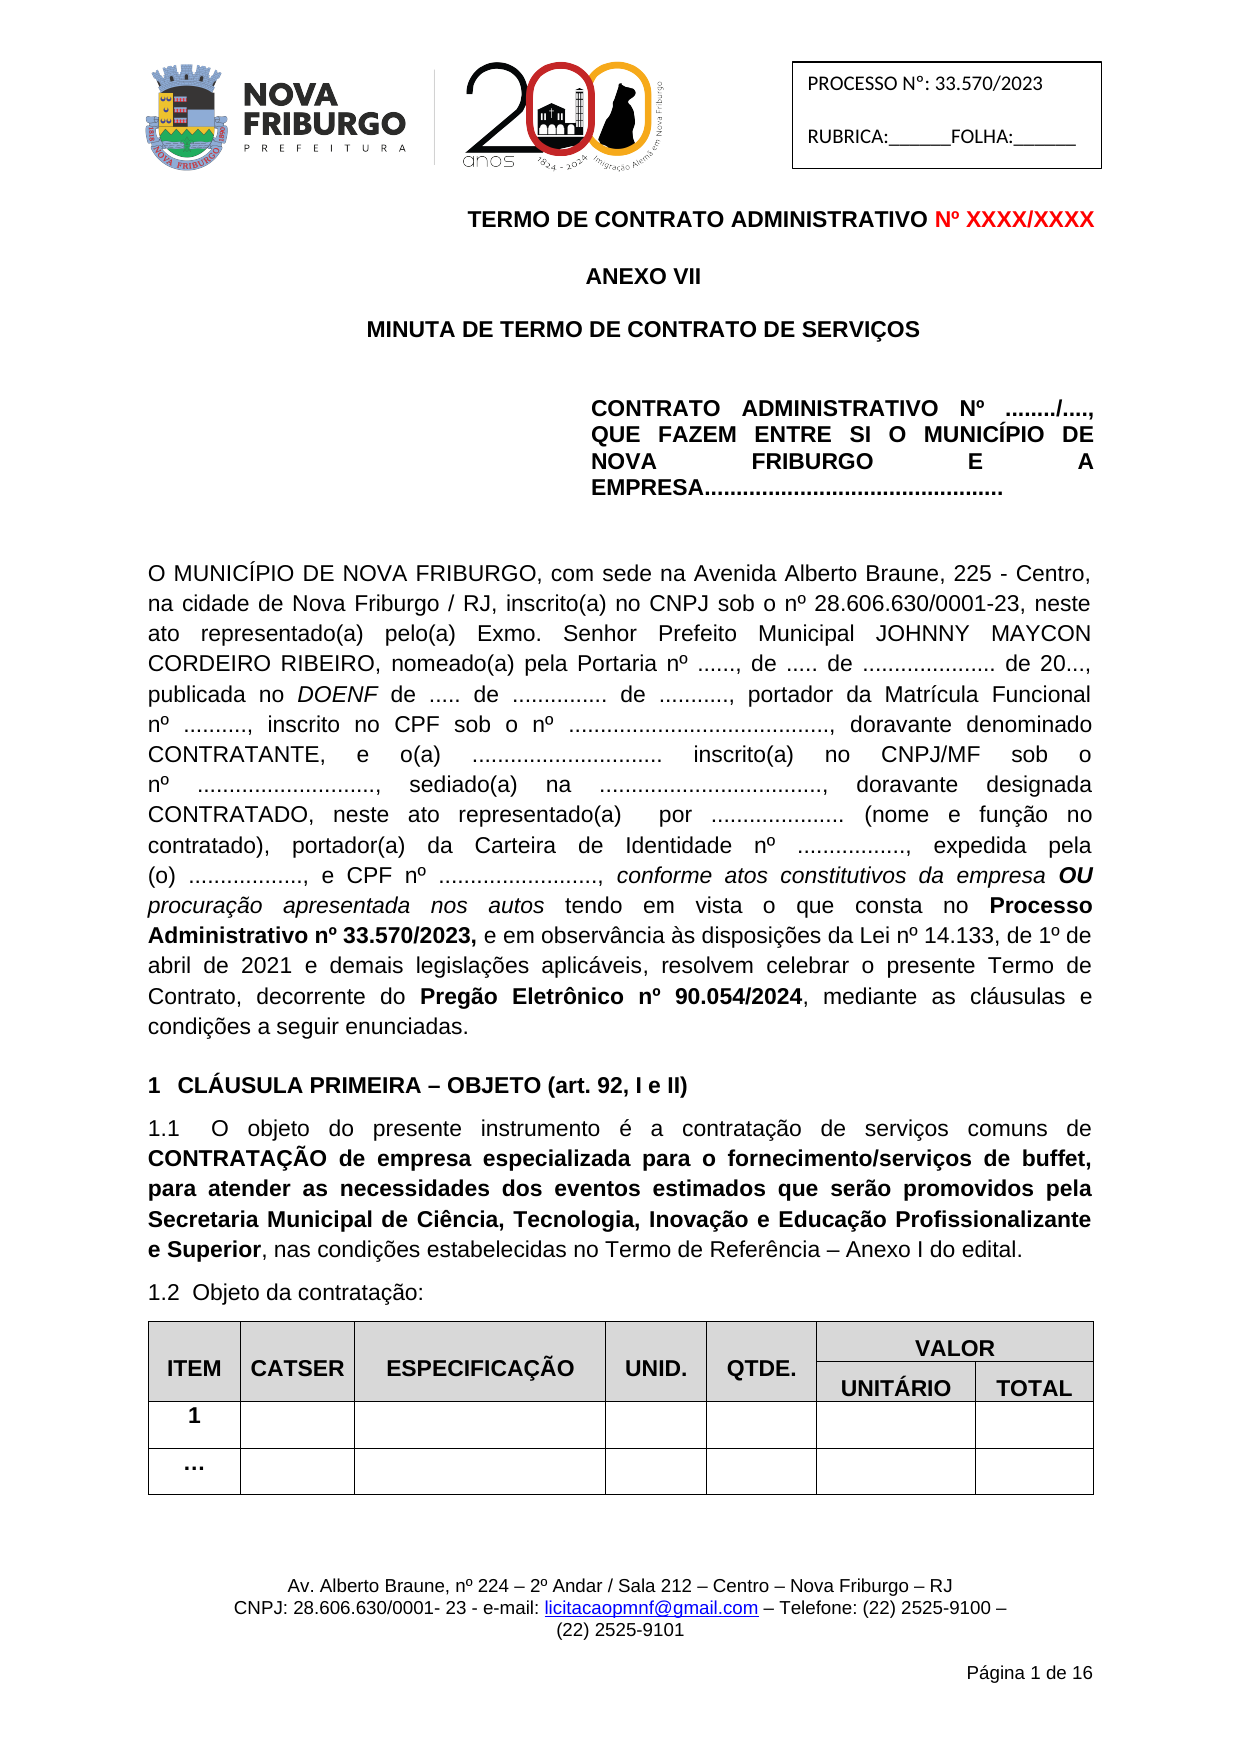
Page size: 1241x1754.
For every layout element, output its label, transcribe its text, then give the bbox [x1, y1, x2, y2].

text CONTRATO ADMINISTRATIVO Nº ......../...., QUE FAZEM ENTRE SI O MUNICÍPIO DE NOVA FRIBURGO E A EMPRESA............................................... [591, 395, 1094, 500]
table_header ESPECIFICAÇÃO [355, 1322, 605, 1401]
text ANEXO VII [192, 263, 1094, 289]
table_cell [606, 1402, 706, 1447]
table_cell [976, 1449, 1093, 1493]
table_cell … [149, 1449, 240, 1493]
table_cell UNITÁRIO [817, 1362, 975, 1401]
picture [118, 29, 695, 200]
table_header CATSER [241, 1322, 354, 1401]
table_header VALOR [817, 1322, 1093, 1361]
table_header QTDE. [707, 1322, 816, 1401]
table_cell [355, 1402, 605, 1447]
table_cell [817, 1449, 975, 1493]
list CLÁUSULA PRIMEIRA – OBJETO (art. 92, I e II) [148, 1072, 1092, 1099]
list Objeto da contratação: [148, 1278, 1092, 1305]
table_cell [241, 1402, 354, 1447]
table_cell [707, 1449, 816, 1493]
table_cell [817, 1402, 975, 1447]
table_header UNID. [606, 1322, 706, 1401]
table_header ITEM [149, 1322, 240, 1401]
table_cell [241, 1449, 354, 1493]
text MINUTA DE TERMO DE CONTRATO DE SERVIÇOS [192, 316, 1094, 342]
table_cell 1 [149, 1402, 240, 1447]
table_cell [707, 1402, 816, 1447]
table_cell [355, 1449, 605, 1493]
text O MUNICÍPIO DE NOVA FRIBURGO, com sede na Avenida Alberto Braune, 225 - Centro, na cidade de Nova Friburgo / RJ, inscrito(a) no CNPJ sob o nº 28.606.630/0001-23, neste ato representado(a) pelo(a) Exmo. Senhor Prefeito Municipal JOHNNY MAYCON CORDEIRO RIBEIRO, nomeado(a) pela Portaria nº ......, de ..... de ..................... de 20..., publicada no DOENF de ..... de ............... de ..........., portador da Matrícula Funcional nº .........., inscrito no CPF sob o nº ........................................., doravante denominado CONTRATANTE, e o(a) .............................. inscrito(a) no CNPJ/MF sob o nº ............................, sediado(a) na ..................................., doravante designada CONTRATADO, neste ato representado(a) por ..................... (nome e função no contratado), portador(a) da Carteira de Identidade nº ................., expedida pela (o) .................., e CPF nº ........................., conforme atos constitutivos da empresa OU procuração apresentada nos autos tendo em vista o que consta no Processo Administrativo nº 33.570/2023, e em observância às disposições da Lei nº 14.133, de 1º de abril de 2021 e demais legislações aplicáveis, resolvem celebrar o presente Termo de Contrato, decorrente do Pregão Eletrônico nº 90.054/2024, mediante as cláusulas e condições a seguir enunciadas. [148, 560, 1092, 1039]
table_cell [976, 1402, 1093, 1447]
list O objeto do presente instrumento é a contratação de serviços comuns de CONTRATAÇÃO de empresa especializada para o fornecimento/serviços de buffet, para atender as necessidades dos eventos estimados que serão promovidos pela Secretaria Municipal de Ciência, Tecnologia, Inovação e Educação Profissionalizante e Superior, nas condições estabelecidas no Termo de Referência – Anexo I do edital. [148, 1115, 1092, 1262]
table_cell [606, 1449, 706, 1493]
table_cell TOTAL [976, 1362, 1093, 1401]
